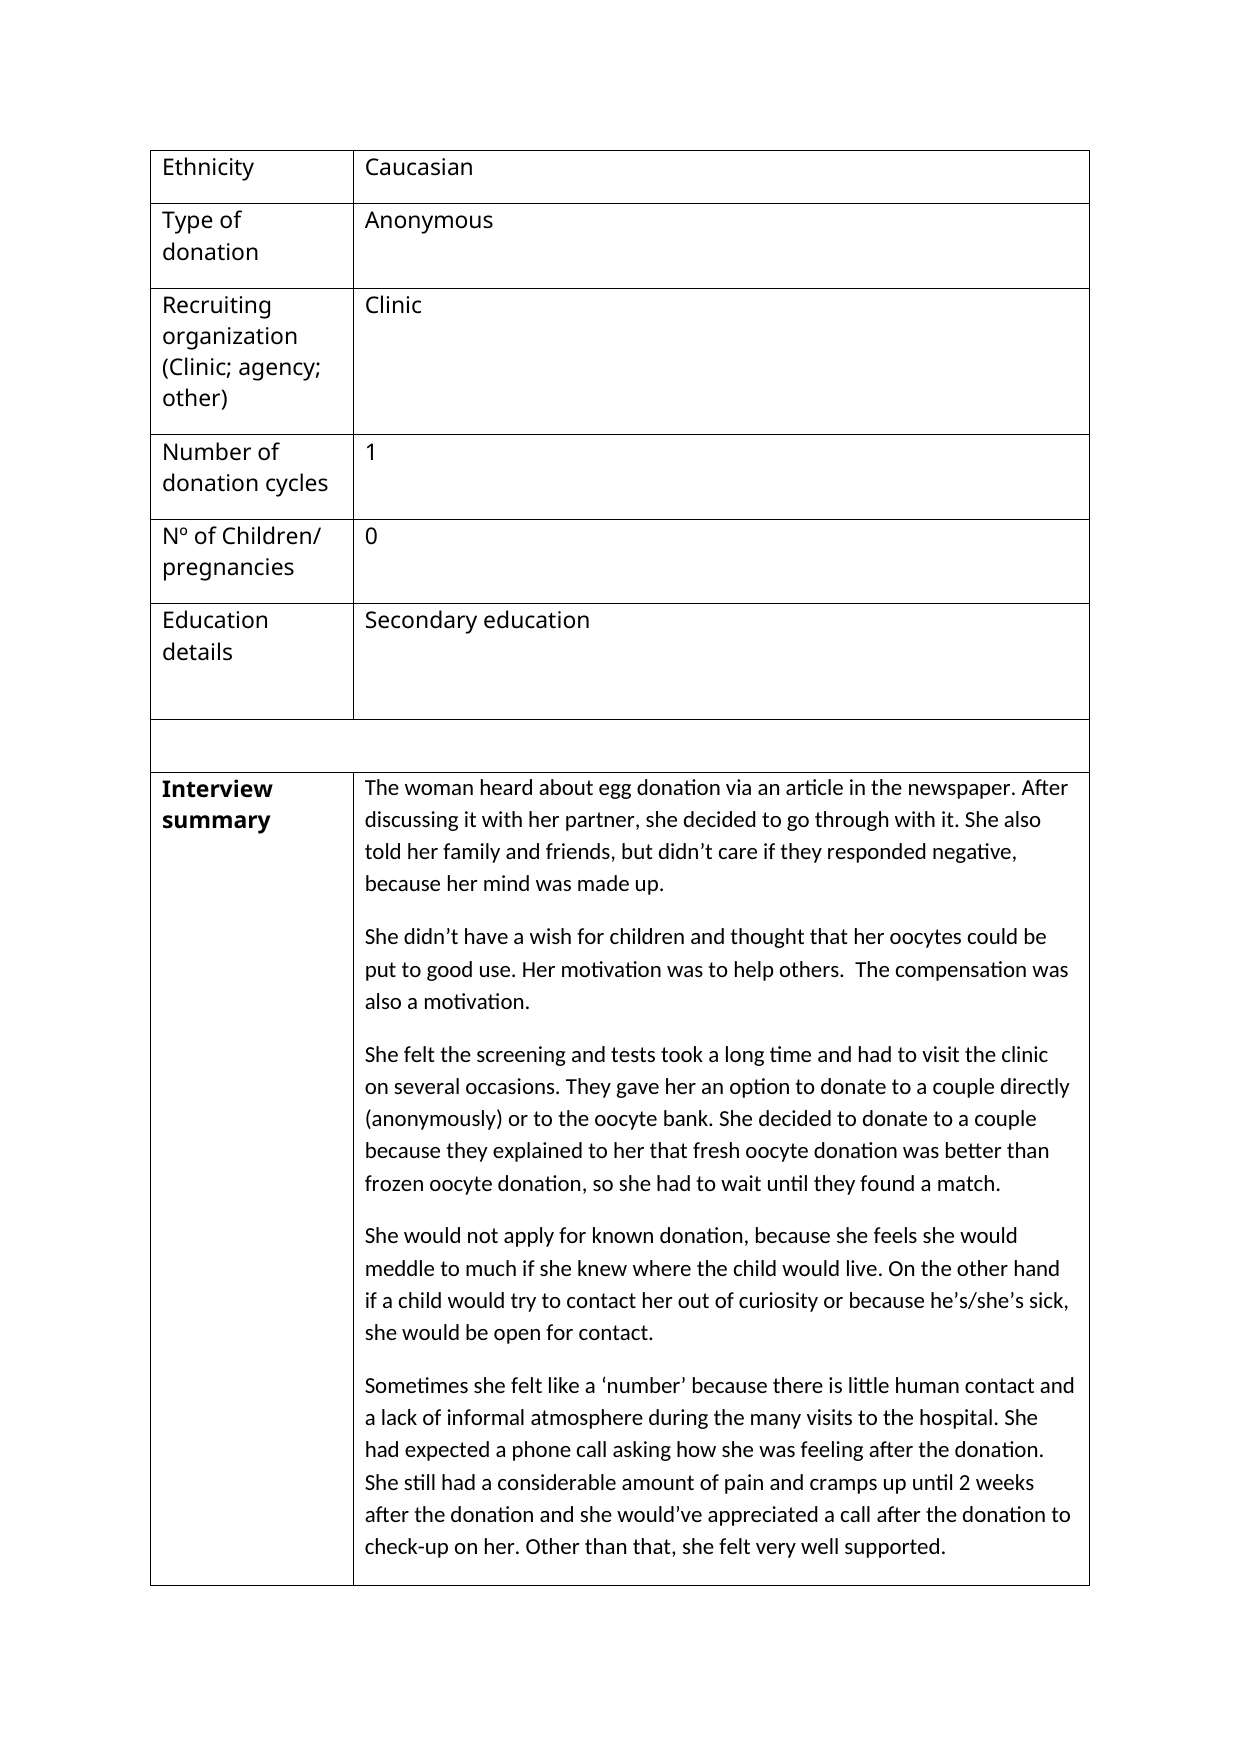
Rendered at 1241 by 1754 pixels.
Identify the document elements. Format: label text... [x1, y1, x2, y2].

table_cell Education details [151, 604, 353, 719]
table_cell Secondary education [354, 604, 1089, 719]
table_cell [151, 720, 1089, 772]
table_cell Type of donation [151, 204, 353, 287]
table_cell Clinic [354, 289, 1089, 434]
table_cell Nº of Children/ pregnancies [151, 520, 353, 603]
table_cell Number of donation cycles [151, 435, 353, 519]
table_cell Recruiting organization (Clinic; agency; other) [151, 289, 353, 434]
table_cell 0 [354, 520, 1089, 603]
table_cell Interview summary [151, 773, 353, 1585]
table_cell Ethnicity [151, 151, 353, 203]
table_cell 1 [354, 435, 1089, 519]
table_cell Anonymous [354, 204, 1089, 287]
table_cell Caucasian [354, 151, 1089, 203]
table_cell The woman heard about egg donation via an article in the newspaper. After discussing it with her partner, she decided to go through with it. She also told her family and friends, but didn’t care if they responded negative, because her mind was made up. She didn’t have a wish for children and thought that her oocytes could be put to good use. Her motivation was to help others. The compensation was also a motivation. She felt the screening and tests took a long time and had to visit the clinic on several occasions. They gave her an option to donate to a couple directly (anonymously) or to the oocyte bank. She decided to donate to a couple because they explained to her that fresh oocyte donation was better than frozen oocyte donation, so she had to wait until they found a match. She would not apply for known donation, because she feels she would meddle to much if she knew where the child would live. On the other hand if a child would try to contact her out of curiosity or because he’s/she’s sick, she would be open for contact. Sometimes she felt like a ‘number’ because there is little human contact and a lack of informal atmosphere during the many visits to the hospital. She had expected a phone call asking how she was feeling after the donation. She still had a considerable amount of pain and cramps up until 2 weeks after the donation and she would’ve appreciated a call after the donation to check-up on her. Other than that, she felt very well supported. [354, 773, 1089, 1585]
